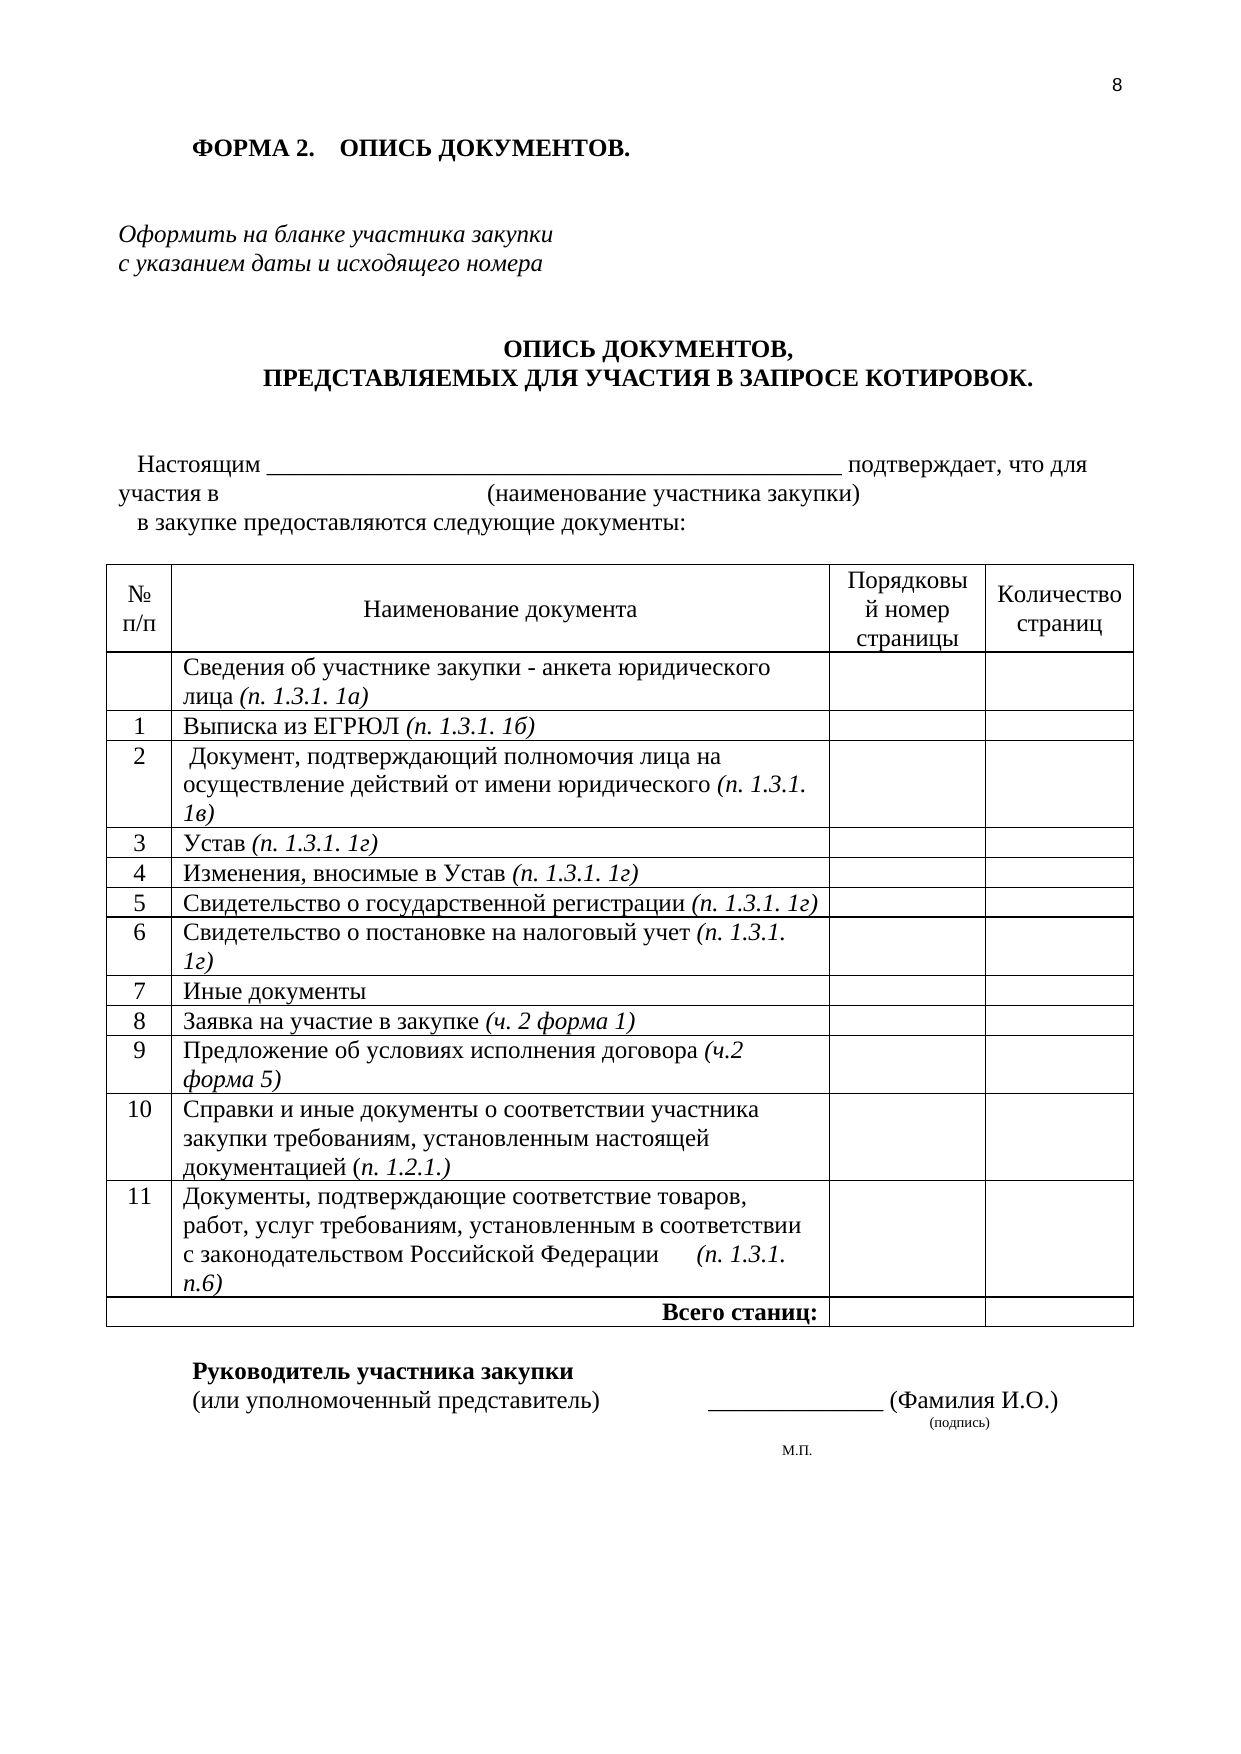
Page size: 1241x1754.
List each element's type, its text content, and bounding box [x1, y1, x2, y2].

table_cell 1 [107, 711, 171, 740]
table_cell 9 [107, 1036, 171, 1093]
table_cell 5 [107, 888, 171, 916]
table_cell [830, 858, 985, 887]
table_cell Сведения об участнике закупки - анкета юридического лица (п. 1.3.1. 1а) [172, 653, 829, 710]
table_cell [830, 1036, 985, 1093]
table_cell 10 [107, 1094, 171, 1180]
table_header № п/п [107, 565, 171, 651]
table_cell [986, 1181, 1133, 1296]
subtitle ОПИСЬ ДОКУМЕНТОВ, [174, 334, 1122, 363]
table_cell Заявка на участие в закупке (ч. 2 форма 1) [172, 1006, 829, 1034]
table_cell 2 [107, 741, 171, 827]
table_cell [107, 653, 171, 710]
text (или уполномоченный представитель) ______________ (Фамилия И.О.) [118, 1385, 1122, 1413]
table_cell [986, 741, 1133, 827]
table_cell Устав (п. 1.3.1. 1г) [172, 828, 829, 857]
table_cell [986, 888, 1133, 916]
table_cell [830, 741, 985, 827]
subtitle ПРЕДСТАВЛЯЕМЫХ ДЛЯ УЧАСТИЯ В ЗАПРОСЕ КОТИРОВОК. [174, 363, 1122, 392]
table_cell [830, 1094, 985, 1180]
text (подпись) [856, 1413, 1122, 1442]
table_cell [986, 828, 1133, 857]
text ФОРМА 2. ОПИСЬ ДОКУМЕНТОВ. [118, 133, 1122, 162]
table_cell 8 [107, 1006, 171, 1034]
table_cell [830, 1006, 985, 1034]
table_cell [830, 711, 985, 740]
table_cell Свидетельство о постановке на налоговый учет (п. 1.3.1. 1г) [172, 918, 829, 975]
table_cell [986, 918, 1133, 975]
table_cell 4 [107, 858, 171, 887]
table_cell 11 [107, 1181, 171, 1296]
table_cell Всего станиц: [107, 1298, 829, 1326]
text М.П. [707, 1442, 1122, 1471]
table_cell [986, 976, 1133, 1005]
table_cell [830, 653, 985, 710]
table_header Наименование документа [172, 565, 829, 651]
table_cell Документ, подтверждающий полномочия лица на осуществление действий от имени юридического (п. 1.3.1. 1в) [172, 741, 829, 827]
table_cell [986, 858, 1133, 887]
table_cell 7 [107, 976, 171, 1005]
table_cell [986, 1094, 1133, 1180]
table_cell [986, 1298, 1133, 1326]
table_cell 3 [107, 828, 171, 857]
table_cell [830, 918, 985, 975]
table_cell Справки и иные документы о соответствии участника закупки требованиям, установленным настоящей документацией (п. 1.2.1.) [172, 1094, 829, 1180]
table_header Порядковый номер страницы [830, 565, 985, 651]
table_cell Документы, подтверждающие соответствие товаров, работ, услуг требованиям, установленным в соответствии с законодательством Российской Федерации (п. 1.3.1. п.6) [172, 1181, 829, 1296]
table_cell Выписка из ЕГРЮЛ (п. 1.3.1. 1б) [172, 711, 829, 740]
text Настоящим ______________________________________________ подтверждает, что для участия в (наименование участника закупки) [118, 449, 1122, 507]
table_cell [830, 1298, 985, 1326]
table_cell [986, 1006, 1133, 1034]
table_cell Предложение об условиях исполнения договора (ч.2 форма 5) [172, 1036, 829, 1093]
text Оформить на бланке участника закупки с указанием даты и исходящего номера [118, 219, 1122, 277]
table_cell [830, 1181, 985, 1296]
table_cell Иные документы [172, 976, 829, 1005]
table_cell 6 [107, 918, 171, 975]
table_cell [830, 976, 985, 1005]
table_cell [986, 1036, 1133, 1093]
text Руководитель участника закупки [118, 1356, 1122, 1385]
table_cell Изменения, вносимые в Устав (п. 1.3.1. 1г) [172, 858, 829, 887]
text в закупке предоставляются следующие документы: [118, 507, 1122, 535]
table_header Количество страниц [986, 565, 1133, 651]
table_cell [986, 653, 1133, 710]
table_cell [986, 711, 1133, 740]
table_cell [830, 828, 985, 857]
table_cell Свидетельство о государственной регистрации (п. 1.3.1. 1г) [172, 888, 829, 916]
table_cell [830, 888, 985, 916]
